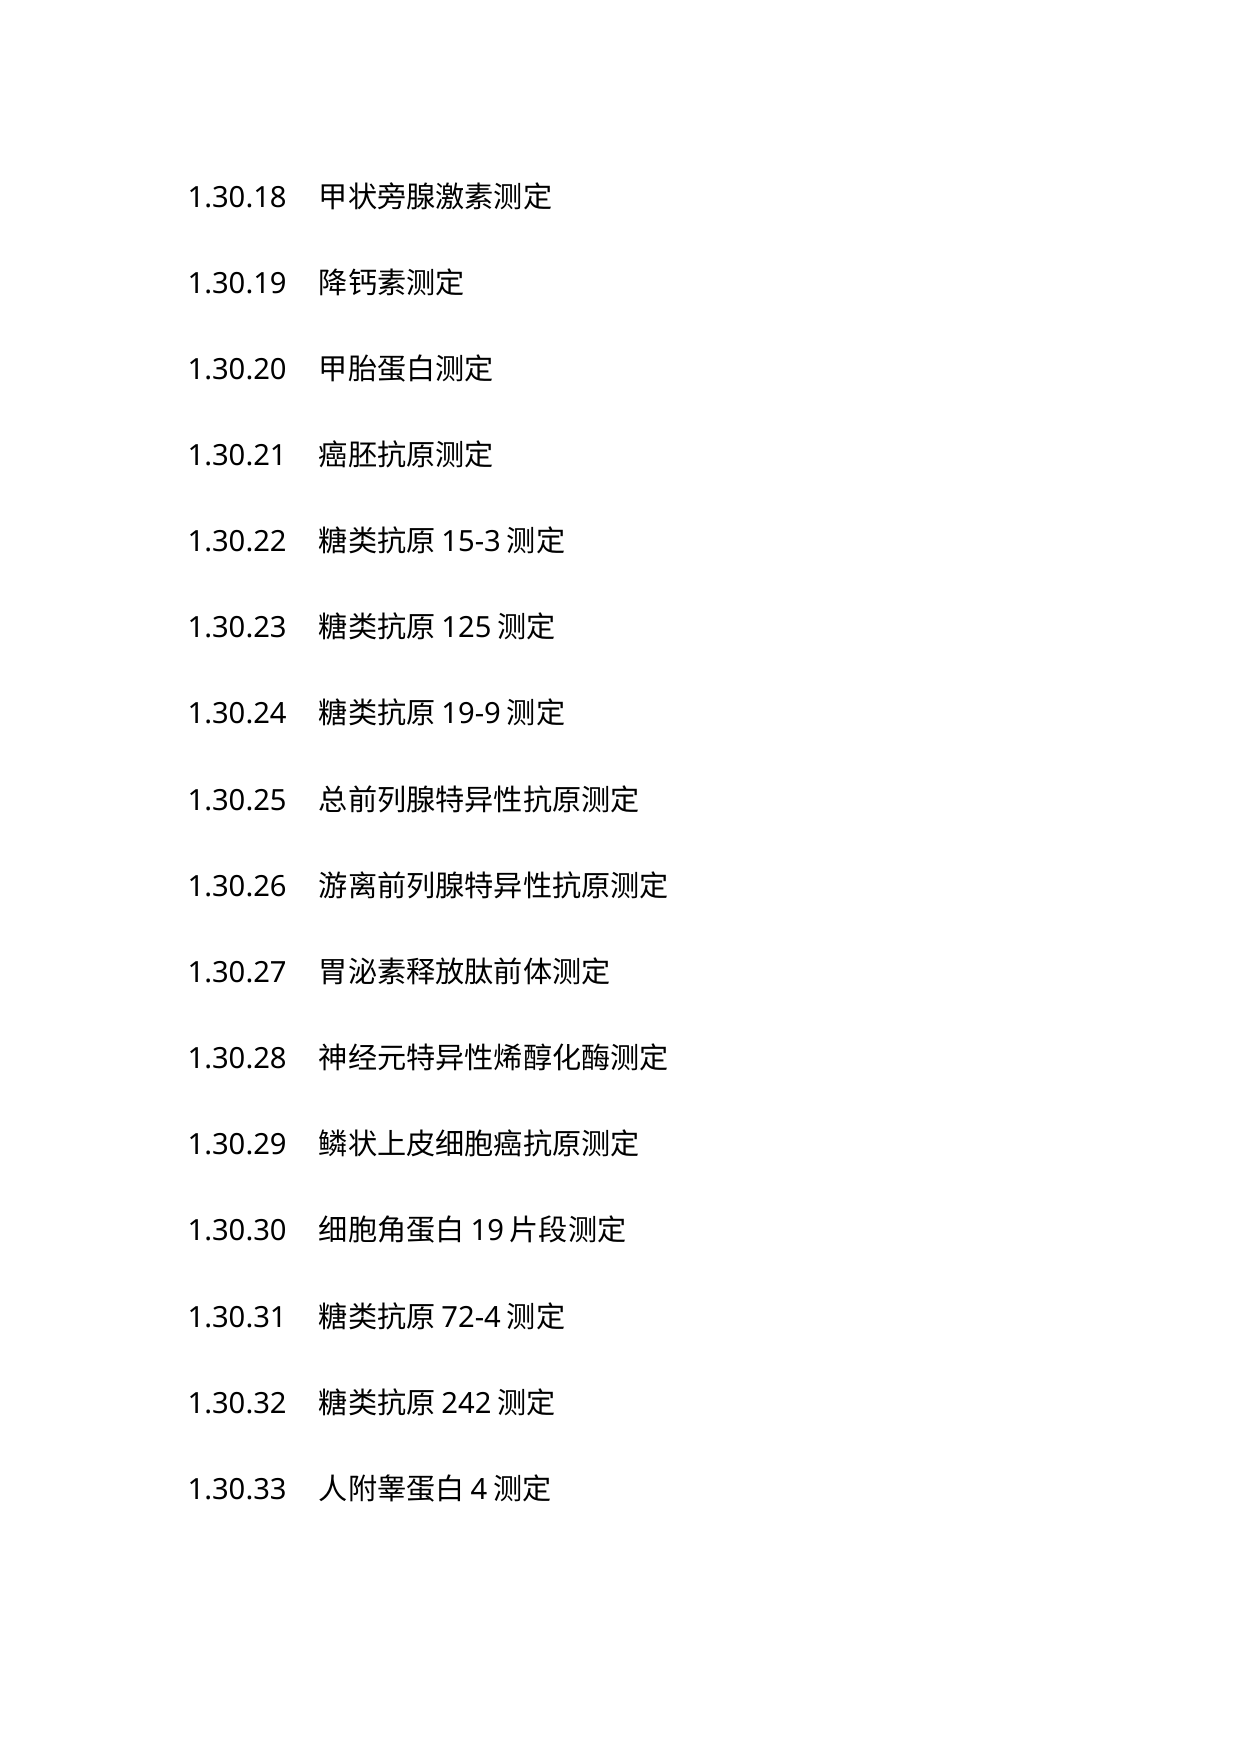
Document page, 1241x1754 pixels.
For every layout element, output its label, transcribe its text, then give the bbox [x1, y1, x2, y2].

text 1.30.32 糖类抗原242测定 [187, 1368, 1053, 1433]
text 1.30.24 糖类抗原19-9测定 [187, 679, 1053, 744]
text 1.30.18 甲状旁腺激素测定 [187, 162, 1053, 227]
text 1.30.23 糖类抗原125测定 [187, 593, 1053, 658]
text 1.30.25 总前列腺特异性抗原测定 [187, 765, 1053, 830]
text 1.30.29 鳞状上皮细胞癌抗原测定 [187, 1109, 1053, 1174]
text 1.30.22 糖类抗原15-3测定 [187, 507, 1053, 572]
text 1.30.28 神经元特异性烯醇化酶测定 [187, 1023, 1053, 1088]
text 1.30.27 胃泌素释放肽前体测定 [187, 937, 1053, 1002]
text 1.30.30 细胞角蛋白19片段测定 [187, 1196, 1053, 1261]
text 1.30.33 人附睾蛋白4测定 [187, 1454, 1053, 1519]
text 1.30.31 糖类抗原72-4测定 [187, 1282, 1053, 1347]
text 1.30.19 降钙素测定 [187, 248, 1053, 313]
text 1.30.20 甲胎蛋白测定 [187, 334, 1053, 399]
text 1.30.26 游离前列腺特异性抗原测定 [187, 851, 1053, 916]
text 1.30.21 癌胚抗原测定 [187, 420, 1053, 485]
